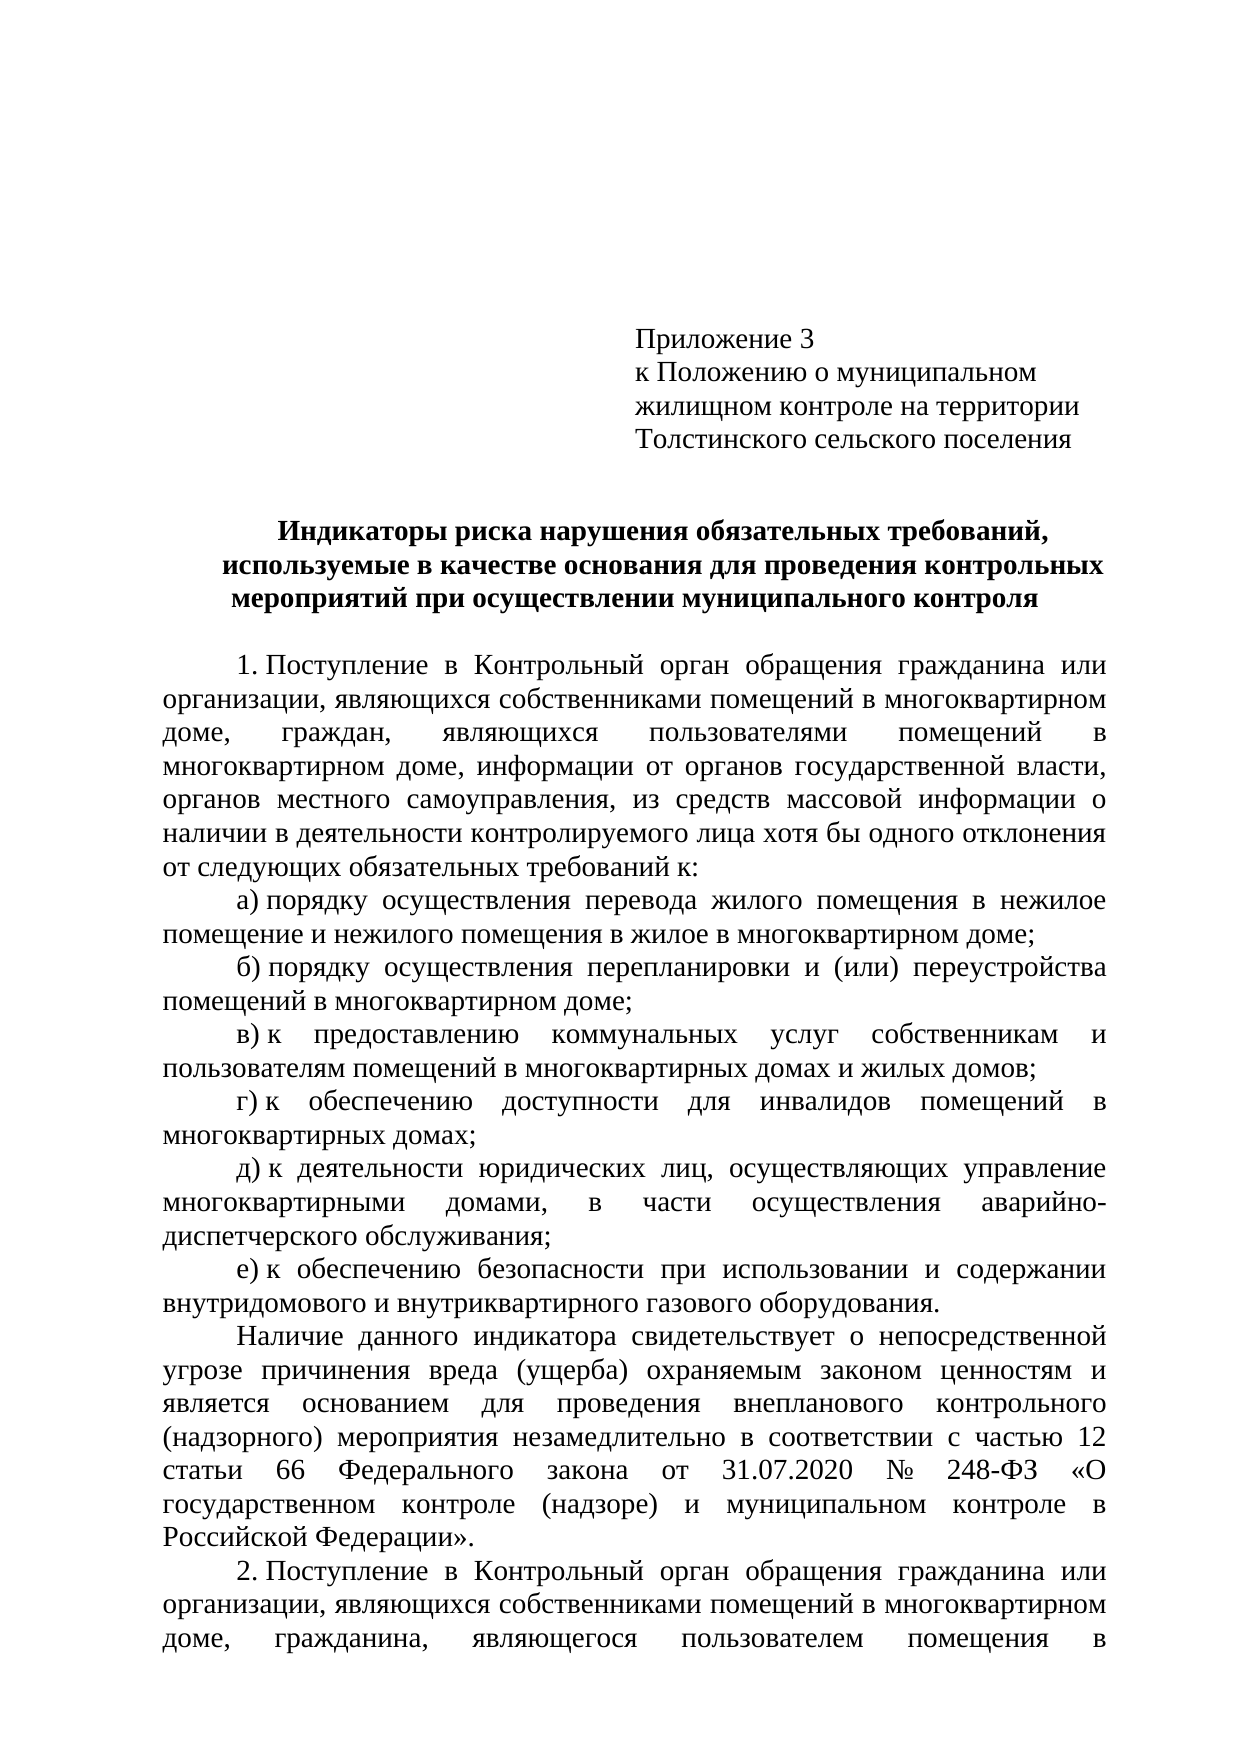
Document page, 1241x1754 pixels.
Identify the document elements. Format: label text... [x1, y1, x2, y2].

text Приложение 3 [635, 327, 1107, 354]
text д) к деятельности юридических лиц, осуществляющих управление многоквартирными домами, в части осуществления аварийно-диспетчерского обслуживания; [162, 1151, 1107, 1251]
text жилищном контроле на территории Толстинского сельского поселения [635, 388, 1107, 455]
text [162, 1553, 1107, 1654]
text в) к предоставлению коммунальных услуг собственникам и пользователям помещений в многоквартирных домах и жилых домов; [162, 1016, 1107, 1083]
text Индикаторы риска нарушения обязательных требований, [162, 513, 1107, 547]
text Наличие данного индикатора свидетельствует о непосредственной угрозе причинения вреда (ущерба) охраняемым законом ценностям и является основанием для проведения внепланового контрольного (надзорного) мероприятия незамедлительно в соответствии с частью 12 статьи 66 Федерального закона от 31.07.2020 № 248-ФЗ «О государственном контроле (надзоре) и муниципальном контроле в Российской Федерации». [162, 1318, 1107, 1553]
text 1. Поступление в Контрольный орган обращения гражданина или организации, являющихся собственниками помещений в многоквартирном доме, граждан, являющихся пользователями помещений в многоквартирном доме, информации от органов государственной власти, органов местного самоуправления, из средств массовой информации о наличии в деятельности контролируемого лица хотя бы одного отклонения от следующих обязательных требований к: [162, 647, 1107, 882]
text к Положению о муниципальном [635, 354, 1107, 388]
text г) к обеспечению доступности для инвалидов помещений в многоквартирных домах; [162, 1083, 1107, 1151]
text е) к обеспечению безопасности при использовании и содержании внутридомового и внутриквартирного газового оборудования. [162, 1251, 1107, 1318]
text используемые в качестве основания для проведения контрольных мероприятий при осуществлении муниципального контроля [162, 547, 1107, 614]
text а) порядку осуществления перевода жилого помещения в нежилое помещение и нежилого помещения в жилое в многоквартирном доме; [162, 882, 1107, 949]
text б) порядку осуществления перепланировки и (или) переустройства помещений в многоквартирном доме; [162, 949, 1107, 1016]
